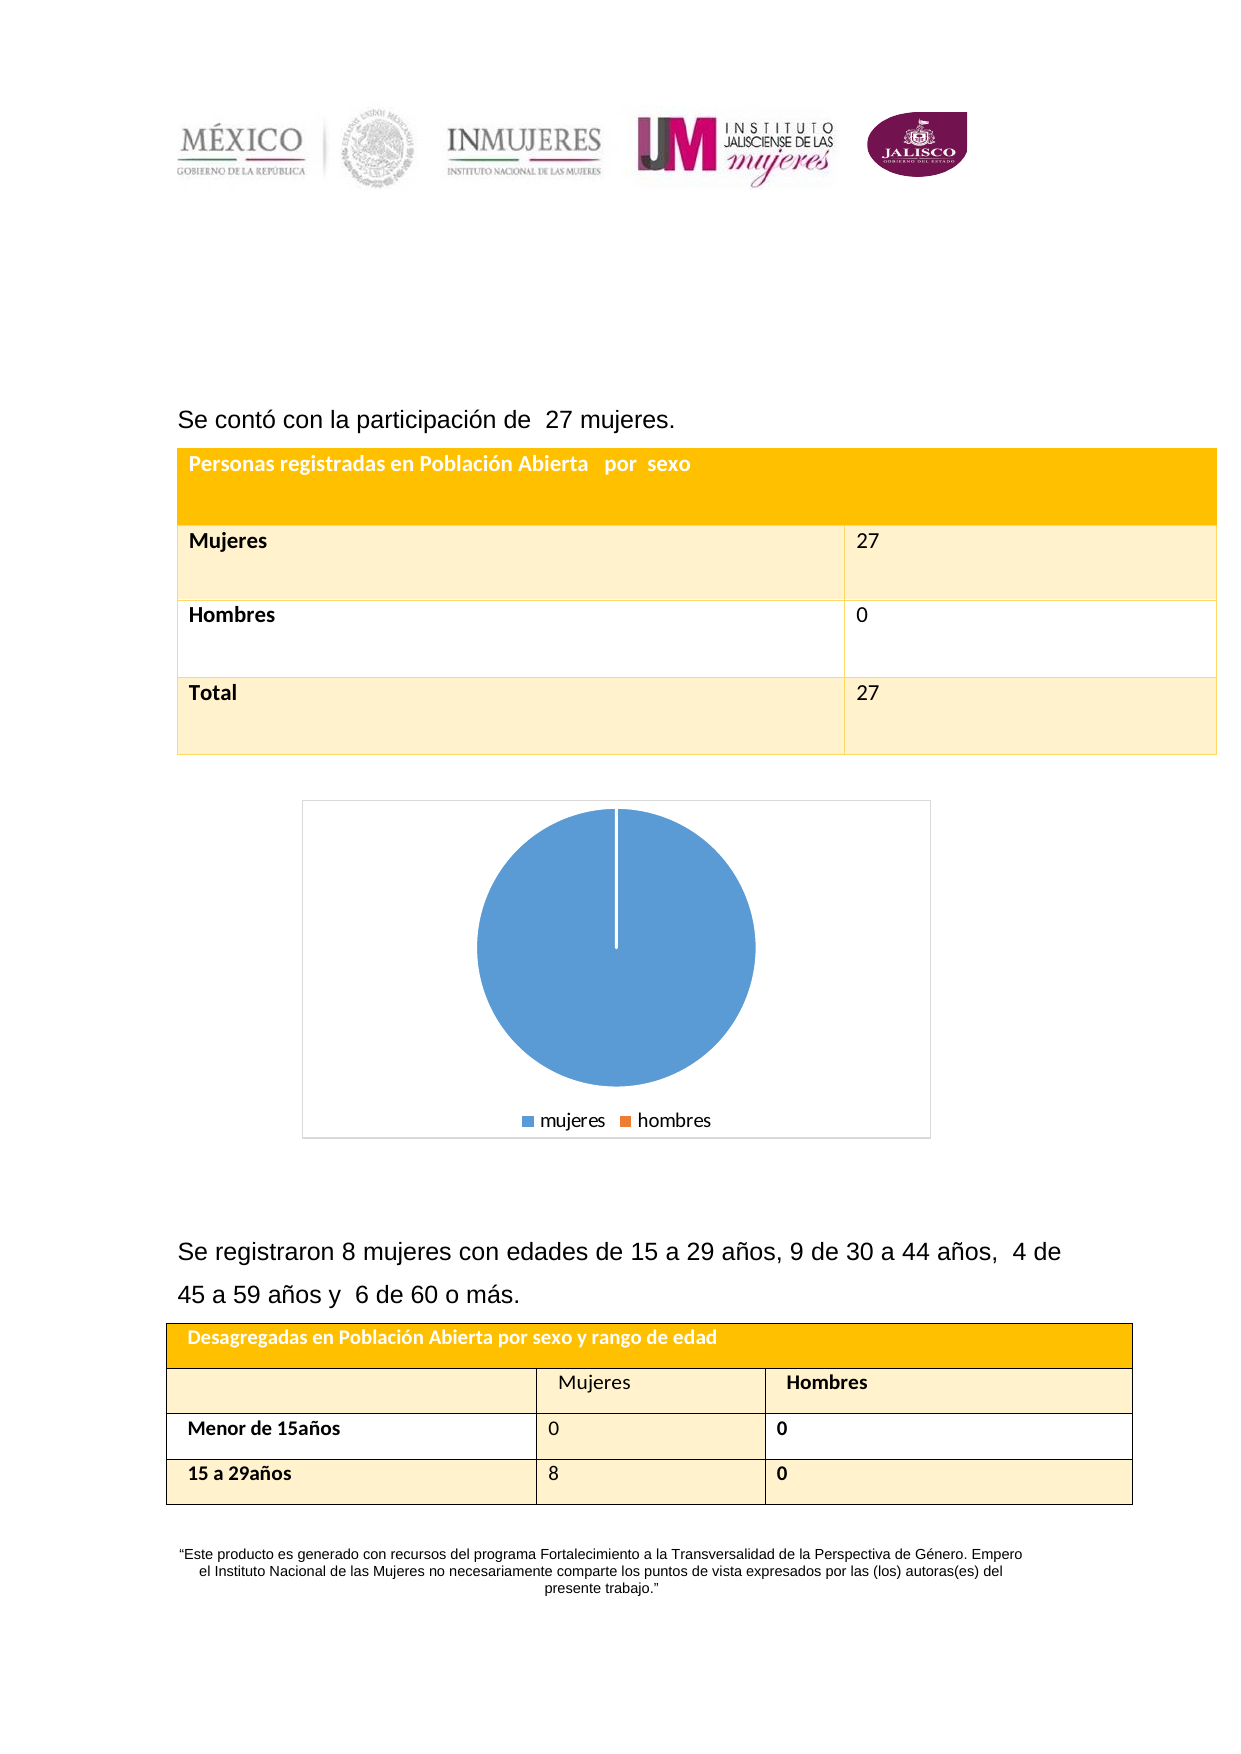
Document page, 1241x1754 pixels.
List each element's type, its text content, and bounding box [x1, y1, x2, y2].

table_header Desagregadas en Población Abierta por sexo y rango de edad [167, 1324, 1132, 1368]
table_cell Mujeres [178, 526, 844, 599]
text Se contó con la participación de 27 mujeres. [177, 405, 1063, 434]
table_cell Mujeres [537, 1369, 765, 1413]
table_cell Total [178, 678, 844, 754]
table_cell Menor de 15años [167, 1414, 536, 1459]
table_header [845, 449, 1216, 525]
table_cell 27 [845, 678, 1216, 754]
picture [177, 101, 842, 190]
table_cell [167, 1369, 536, 1413]
text Se registraron 8 mujeres con edades de 15 a 29 años, 9 de 30 a 44 años, 4 de 45 a 59 años y 6 de 60 o más. [177, 1237, 1063, 1308]
table_cell 15 a 29años [167, 1460, 536, 1504]
table_cell 0 [537, 1414, 765, 1459]
table_cell 27 [845, 526, 1216, 599]
table_cell Hombres [766, 1369, 1132, 1413]
table_cell Hombres [178, 601, 844, 677]
table_cell 8 [537, 1460, 765, 1504]
table_cell 0 [845, 601, 1216, 677]
picture [867, 112, 968, 177]
table_cell 0 [766, 1460, 1132, 1504]
table_header Personas registradas en Población Abierta por sexo [178, 449, 844, 525]
table_cell 0 [766, 1414, 1132, 1459]
